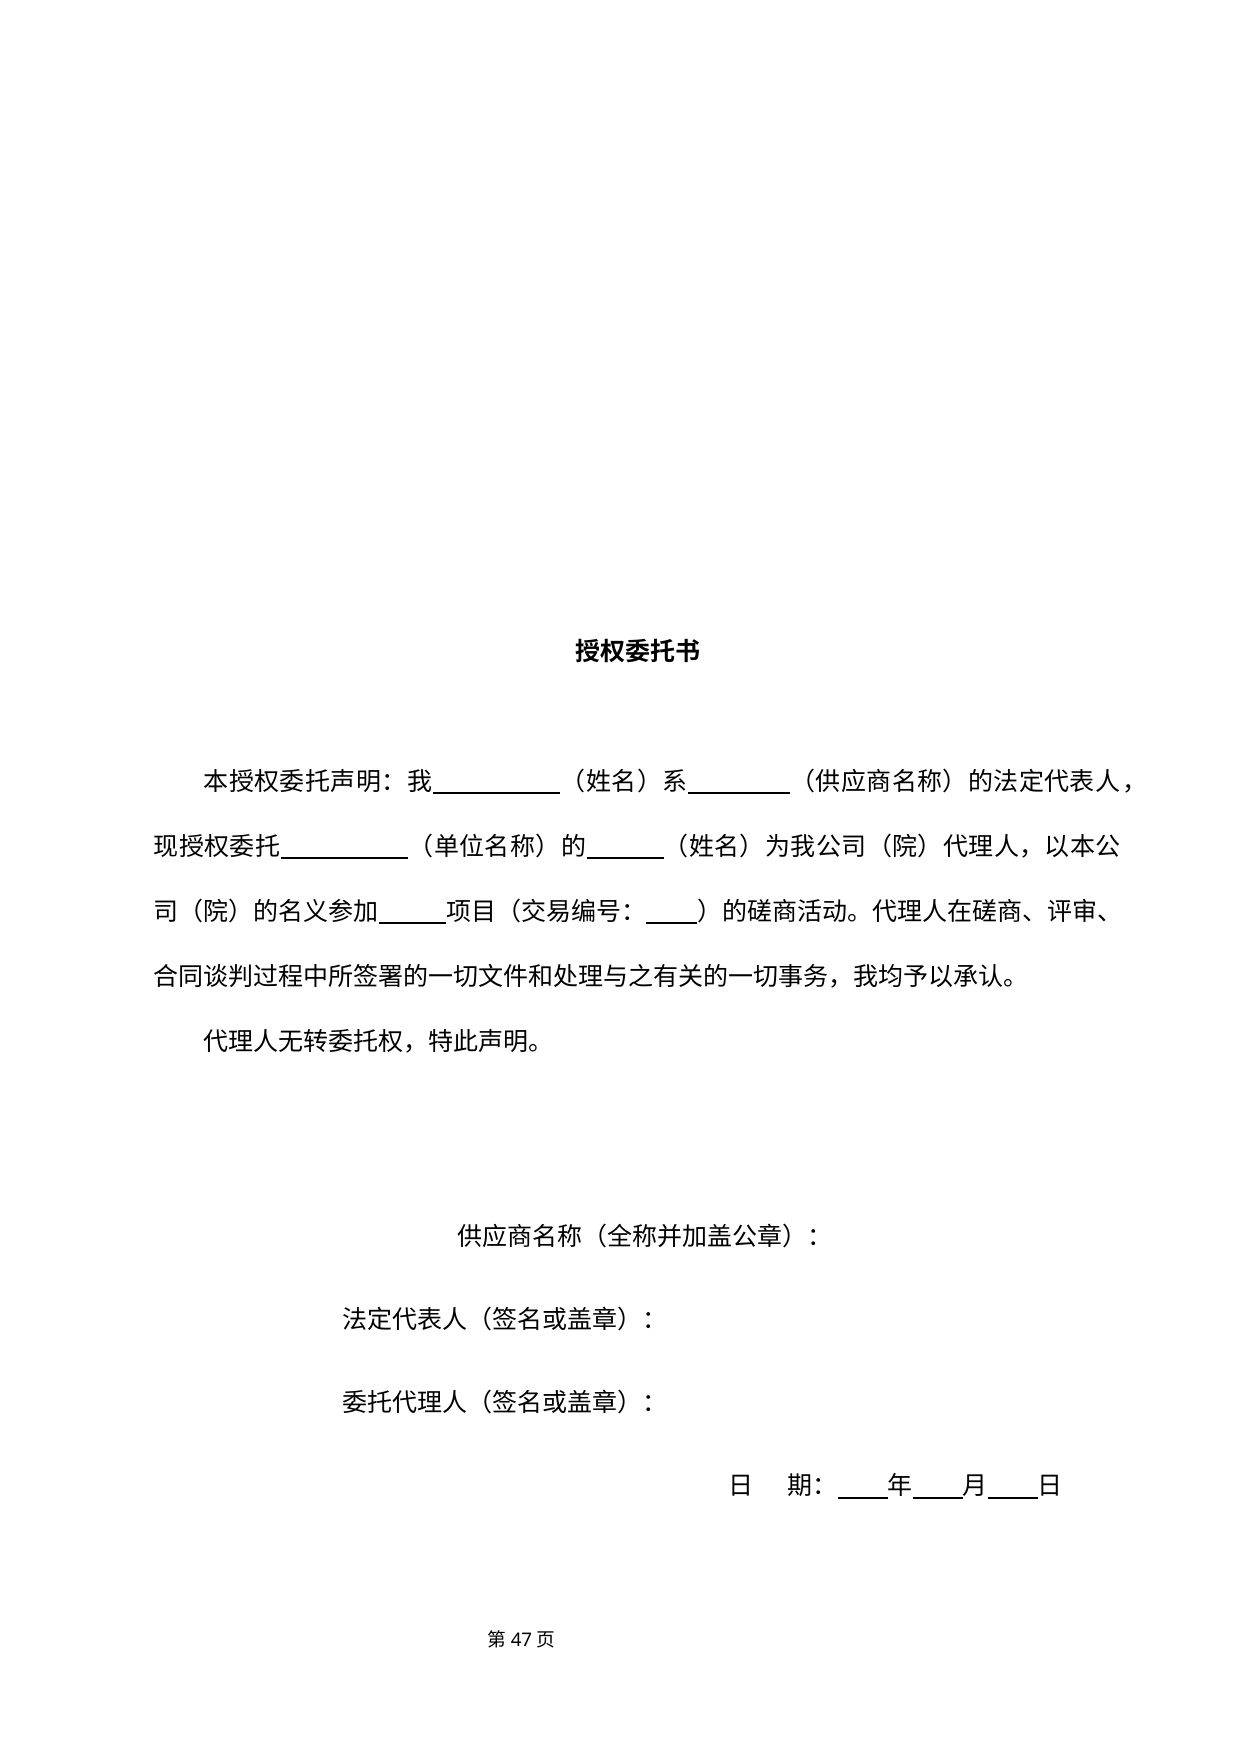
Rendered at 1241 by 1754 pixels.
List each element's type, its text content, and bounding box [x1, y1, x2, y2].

text 日 期： 年 月 日 [153, 1451, 1122, 1516]
text 供应商名称（全称并加盖公章）： [153, 1202, 1122, 1267]
text 委托代理人（签名或盖章）： [153, 1368, 1122, 1433]
text 本授权委托声明：我 （姓名）系 （供应商名称）的法定代表人，现授权委托 （单位名称）的 （姓名）为我公司（院）代理人，以本公司（院）的名义参加 项目（交易编号： ）的磋商活动。代理人在磋商、评审、合同谈判过程中所签署的一切文件和处理与之有关的一切事务，我均予以承认。 [153, 747, 1122, 1007]
text 授权委托书 [153, 617, 1122, 682]
text 法定代表人（签名或盖章）： [153, 1285, 1122, 1350]
text 代理人无转委托权，特此声明。 [153, 1007, 1122, 1072]
